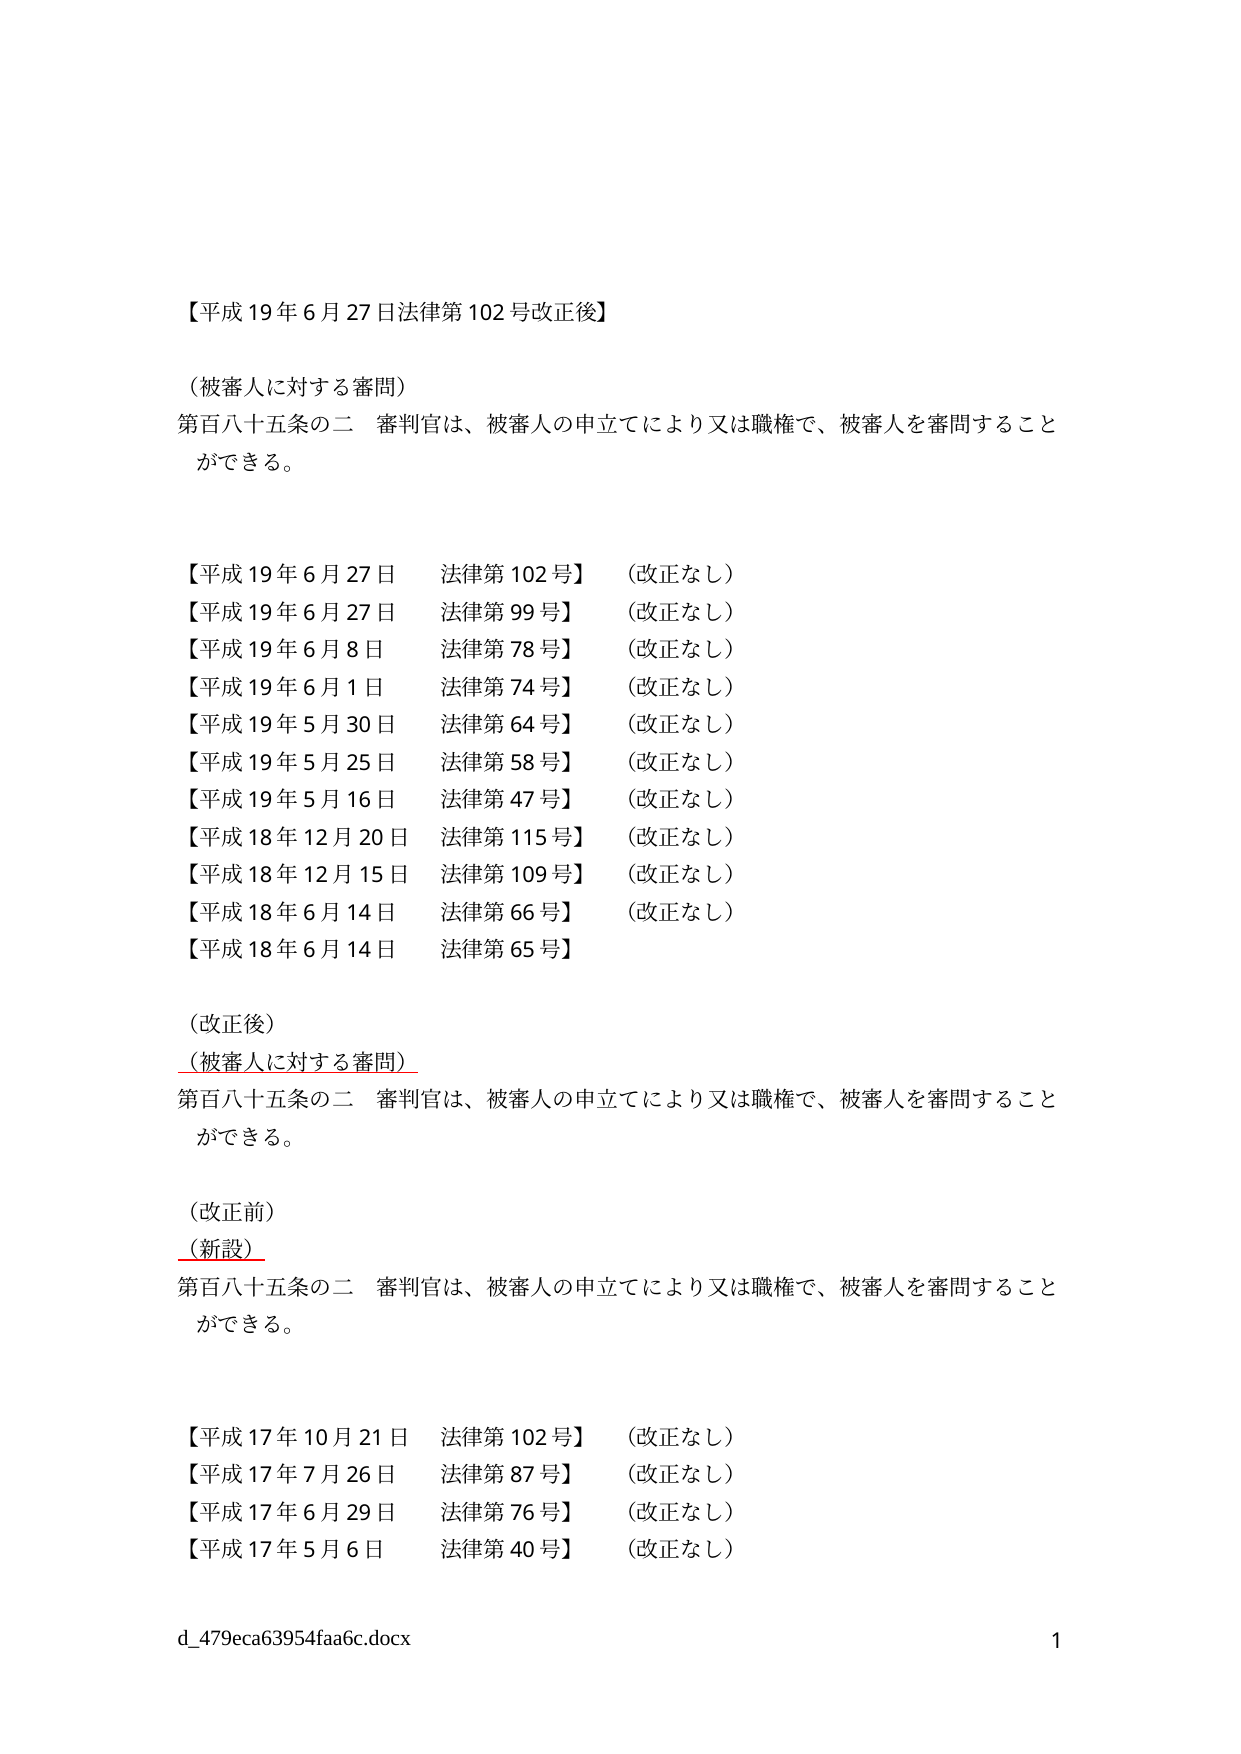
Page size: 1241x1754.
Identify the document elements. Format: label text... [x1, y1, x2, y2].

text 【平成17年5月6日 法律第40号】 （改正なし） [177, 1529, 1063, 1567]
text 【平成18年6月14日 法律第65号】 [177, 929, 1063, 967]
text 第百八十五条の二 審判官は、被審人の申立てにより又は職権で、被審人を審問することができる。 [177, 404, 1063, 479]
text 【平成19年6月27日法律第102号改正後】 [177, 292, 1063, 329]
text 【平成19年5月30日 法律第64号】 （改正なし） [177, 704, 1063, 742]
text 第百八十五条の二 審判官は、被審人の申立てにより又は職権で、被審人を審問することができる。 [177, 1079, 1063, 1154]
text （被審人に対する審問） [177, 367, 1063, 404]
text 第百八十五条の二 審判官は、被審人の申立てにより又は職権で、被審人を審問することができる。 [177, 1267, 1063, 1342]
text （改正後） [177, 1004, 1063, 1042]
text 【平成18年6月14日 法律第66号】 （改正なし） [177, 892, 1063, 929]
text 【平成18年12月20日 法律第115号】 （改正なし） [177, 817, 1063, 854]
text 【平成17年10月21日 法律第102号】 （改正なし） [177, 1417, 1063, 1454]
text 【平成19年5月25日 法律第58号】 （改正なし） [177, 742, 1063, 779]
text 【平成19年6月1日 法律第74号】 （改正なし） [177, 667, 1063, 704]
text 【平成17年7月26日 法律第87号】 （改正なし） [177, 1454, 1063, 1492]
text 【平成19年6月27日 法律第102号】 （改正なし） [177, 554, 1063, 592]
text 【平成17年6月29日 法律第76号】 （改正なし） [177, 1492, 1063, 1529]
text （新設） [177, 1229, 1063, 1267]
text （被審人に対する審問） [177, 1042, 1063, 1079]
text 【平成19年6月8日 法律第78号】 （改正なし） [177, 629, 1063, 667]
text （改正前） [177, 1192, 1063, 1229]
text 【平成19年6月27日 法律第99号】 （改正なし） [177, 592, 1063, 629]
text 【平成18年12月15日 法律第109号】 （改正なし） [177, 854, 1063, 892]
text 【平成19年5月16日 法律第47号】 （改正なし） [177, 779, 1063, 817]
